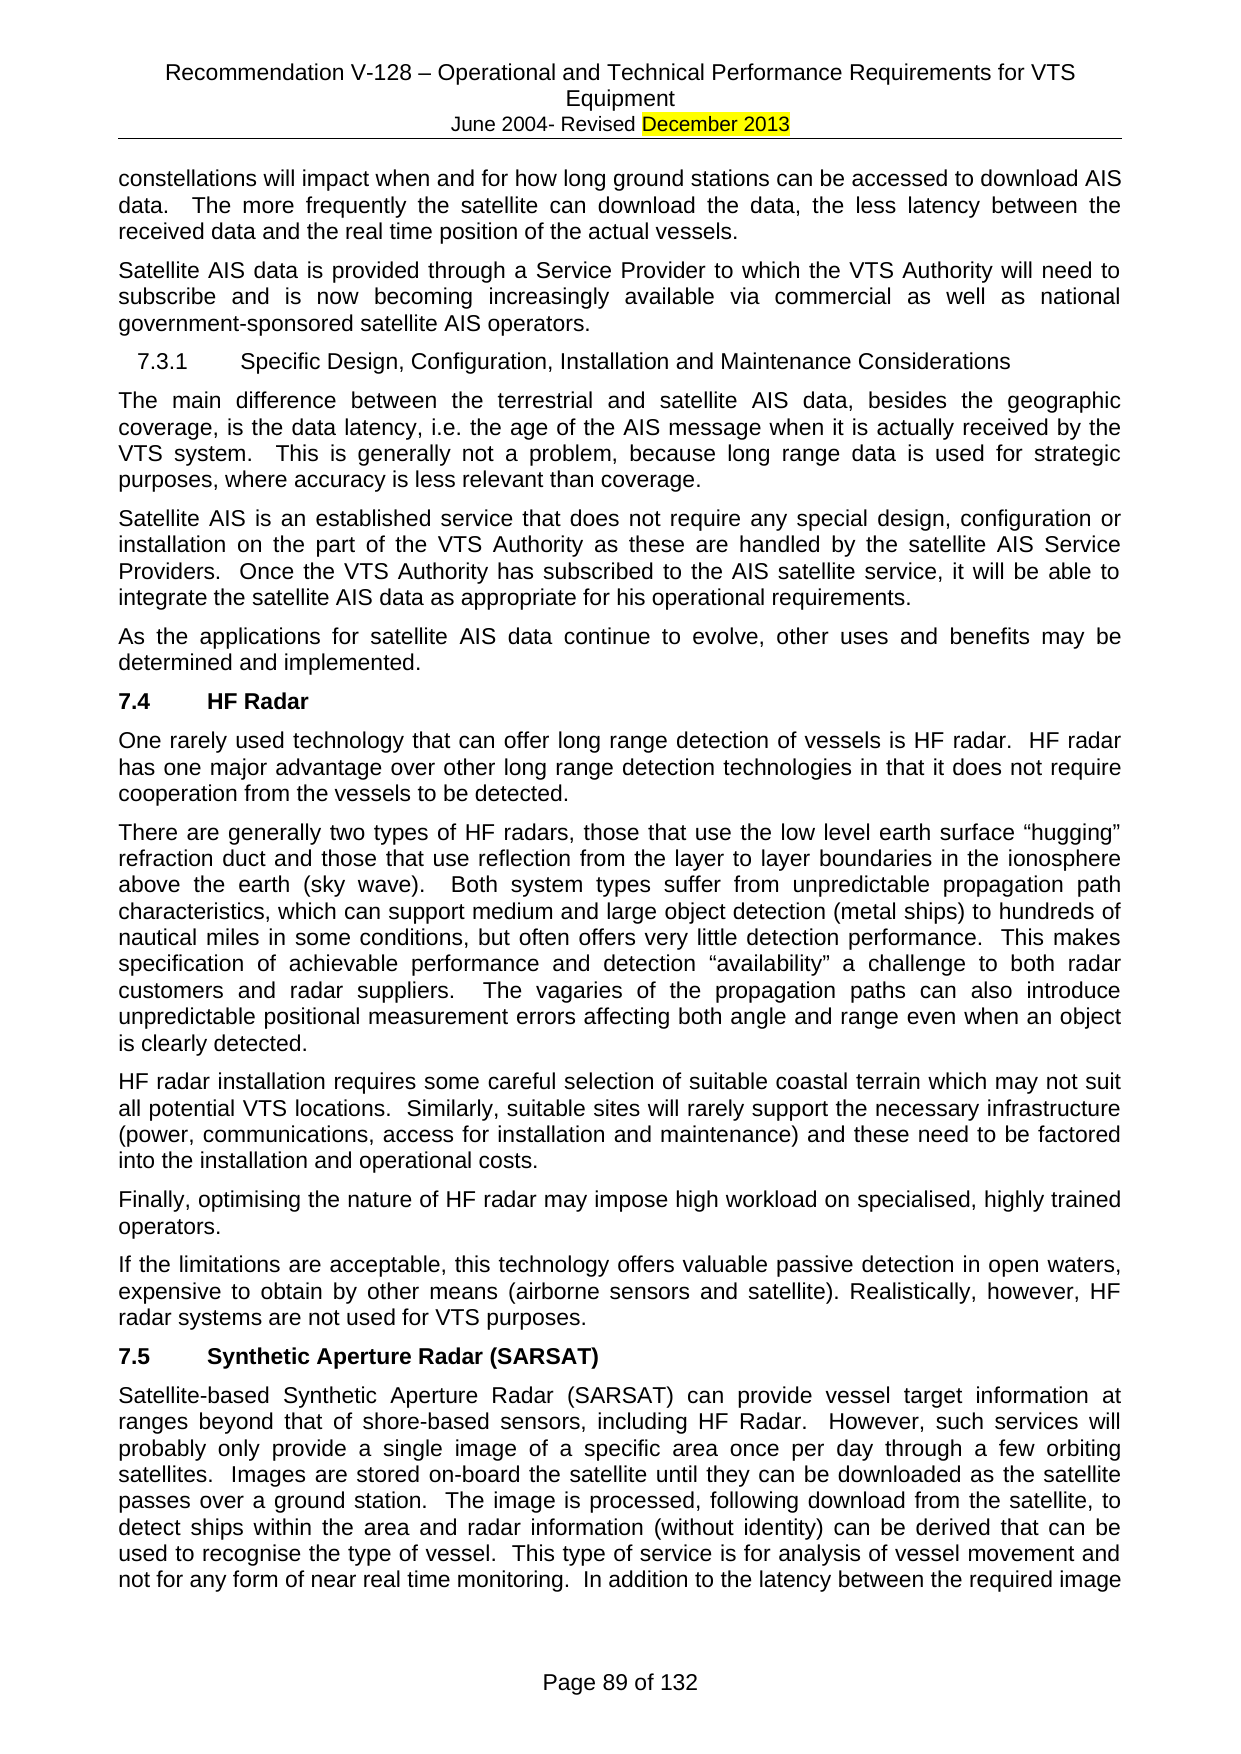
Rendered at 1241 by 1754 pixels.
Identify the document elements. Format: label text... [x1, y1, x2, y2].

text Satellite AIS data is provided through a Service Provider to which the VTS Authority will need to subscribe and is now becoming increasingly available via commercial as well as national government-sponsored satellite AIS operators. [118, 257, 1122, 336]
text The main difference between the terrestrial and satellite AIS data, besides the geographic coverage, is the data latency, i.e. the age of the AIS message when it is actually received by the VTS system. This is generally not a problem, because long range data is used for strategic purposes, where accuracy is less relevant than coverage. [118, 387, 1122, 493]
text Satellite AIS is an established service that does not require any special design, configuration or installation on the part of the VTS Authority as these are handled by the satellite AIS Service Providers. Once the VTS Authority has subscribed to the AIS satellite service, it will be able to integrate the satellite AIS data as appropriate for his operational requirements. [118, 505, 1122, 611]
text There are generally two types of HF radars, those that use the low level earth surface “hugging” refraction duct and those that use reflection from the layer to layer boundaries in the ionosphere above the earth (sky wave). Both system types suffer from unpredictable propagation path characteristics, which can support medium and large object detection (metal ships) to hundreds of nautical miles in some conditions, but often offers very little detection performance. This makes specification of achievable performance and detection “availability” a challenge to both radar customers and radar suppliers. The vagaries of the propagation paths can also introduce unpredictable positional measurement errors affecting both angle and range even when an object is clearly detected. [118, 819, 1122, 1056]
subtitle HF Radar [118, 688, 1122, 714]
subtitle Synthetic Aperture Radar (SARSAT) [118, 1343, 1122, 1369]
text Finally, optimising the nature of HF radar may impose high workload on specialised, highly trained operators. [118, 1186, 1122, 1239]
text HF radar installation requires some careful selection of suitable coastal terrain which may not suit all potential VTS locations. Similarly, suitable sites will rarely support the necessary infrastructure (power, communications, access for installation and maintenance) and these need to be factored into the installation and operational costs. [118, 1068, 1122, 1174]
text One rarely used technology that can offer long range detection of vessels is HF radar. HF radar has one major advantage over other long range detection technologies in that it does not require cooperation from the vessels to be detected. [118, 727, 1122, 806]
text If the limitations are acceptable, this technology offers valuable passive detection in open waters, expensive to obtain by other means (airborne sensors and satellite). Realistically, however, HF radar systems are not used for VTS purposes. [118, 1251, 1122, 1331]
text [118, 165, 1122, 244]
subtitle Specific Design, Configuration, Installation and Maintenance Considerations [137, 348, 1122, 375]
text As the applications for satellite AIS data continue to evolve, other uses and benefits may be determined and implemented. [118, 623, 1122, 676]
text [118, 1382, 1122, 1593]
